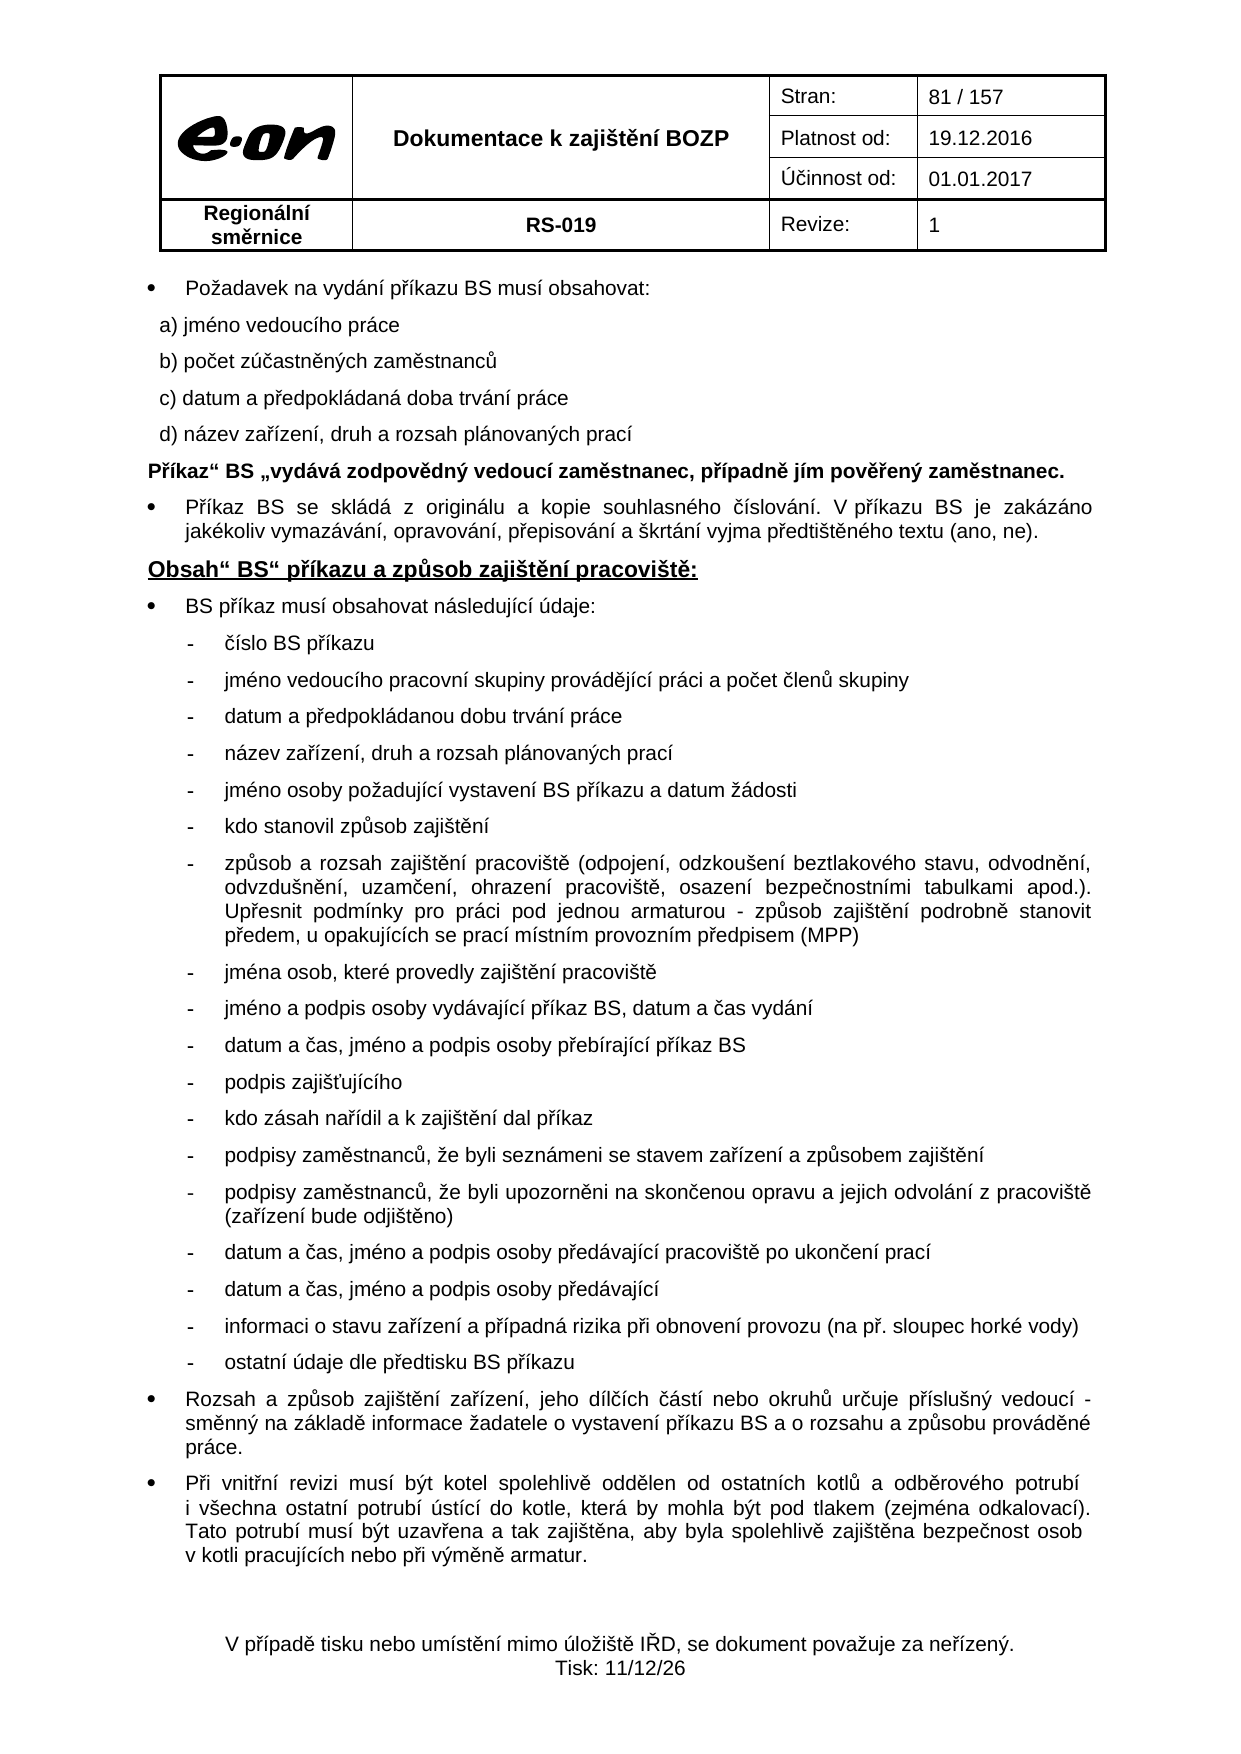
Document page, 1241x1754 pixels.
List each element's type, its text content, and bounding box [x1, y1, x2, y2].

list jména osob, které provedly zajištění pracoviště [187, 959, 1092, 984]
list datum a čas, jméno a podpis osoby předávající [187, 1277, 1092, 1301]
text Příkaz“ BS „vydává zodpovědný vedoucí zaměstnanec, případně jím pověřený zaměstnanec. [148, 458, 1092, 482]
list kdo zásah nařídil a k zajištění dal příkaz [187, 1106, 1092, 1130]
list číslo BS příkazu [187, 631, 1092, 655]
text b) počet zúčastněných zaměstnanců [118, 349, 1092, 373]
list informaci o stavu zařízení a případná rizika při obnovení provozu (na př. sloupec horké vody) [187, 1313, 1092, 1338]
list jméno osoby požadující vystavení BS příkazu a datum žádosti [187, 778, 1092, 802]
list Rozsah a způsob zajištění zařízení, jeho dílčích částí nebo okruhů určuje příslušný vedoucí - směnný na základě informace žadatele o vystavení příkazu BS a o rozsahu a způsobu prováděné práce. [148, 1387, 1092, 1459]
list podpis zajišťujícího [187, 1069, 1092, 1094]
list název zařízení, druh a rozsah plánovaných prací [187, 741, 1092, 765]
list Požadavek na vydání příkazu BS musí obsahovat: [148, 276, 1092, 300]
text c) datum a předpokládaná doba trvání práce [118, 386, 1092, 409]
list jméno a podpis osoby vydávající příkaz BS, datum a čas vydání [187, 996, 1092, 1020]
list jméno vedoucího pracovní skupiny provádějící práci a počet členů skupiny [187, 668, 1092, 692]
text d) název zařízení, druh a rozsah plánovaných prací [118, 422, 1092, 446]
list ostatní údaje dle předtisku BS příkazu [187, 1350, 1092, 1374]
list kdo stanovil způsob zajištění [187, 814, 1092, 838]
list datum a předpokládanou dobu trvání práce [187, 704, 1092, 728]
list podpisy zaměstnanců, že byli seznámeni se stavem zařízení a způsobem zajištění [187, 1143, 1092, 1167]
list BS příkaz musí obsahovat následující údaje: [148, 594, 1092, 618]
list Při vnitřní revizi musí být kotel spolehlivě oddělen od ostatních kotlů a odběrového potrubí i všechna ostatní potrubí ústící do kotle, která by mohla být pod tlakem (zejména odkalovací). Tato potrubí musí být uzavřena a tak zajištěna, aby byla spolehlivě zajištěna bezpečnost osob v kotli pracujících nebo při výměně armatur. [148, 1471, 1092, 1567]
list datum a čas, jméno a podpis osoby předávající pracoviště po ukončení prací [187, 1240, 1092, 1264]
list datum a čas, jméno a podpis osoby přebírající příkaz BS [187, 1033, 1092, 1057]
list Příkaz BS se skládá z originálu a kopie souhlasného číslování. V příkazu BS je zakázáno jakékoliv vymazávání, opravování, přepisování a škrtání vyjma předtištěného textu (ano, ne). [148, 495, 1092, 543]
title Obsah“ BS“ příkazu a způsob zajištění pracoviště: [148, 556, 1092, 582]
text a) jméno vedoucího práce [118, 313, 1092, 337]
list způsob a rozsah zajištění pracoviště (odpojení, odzkoušení beztlakového stavu, odvodnění, odvzdušnění, uzamčení, ohrazení pracoviště, osazení bezpečnostními tabulkami apod.). Upřesnit podmínky pro práci pod jednou armaturou - způsob zajištění podrobně stanovit předem, u opakujících se prací místním provozním předpisem (MPP) [187, 851, 1092, 947]
list podpisy zaměstnanců, že byli upozorněni na skončenou opravu a jejich odvolání z pracoviště (zařízení bude odjištěno) [187, 1179, 1092, 1228]
